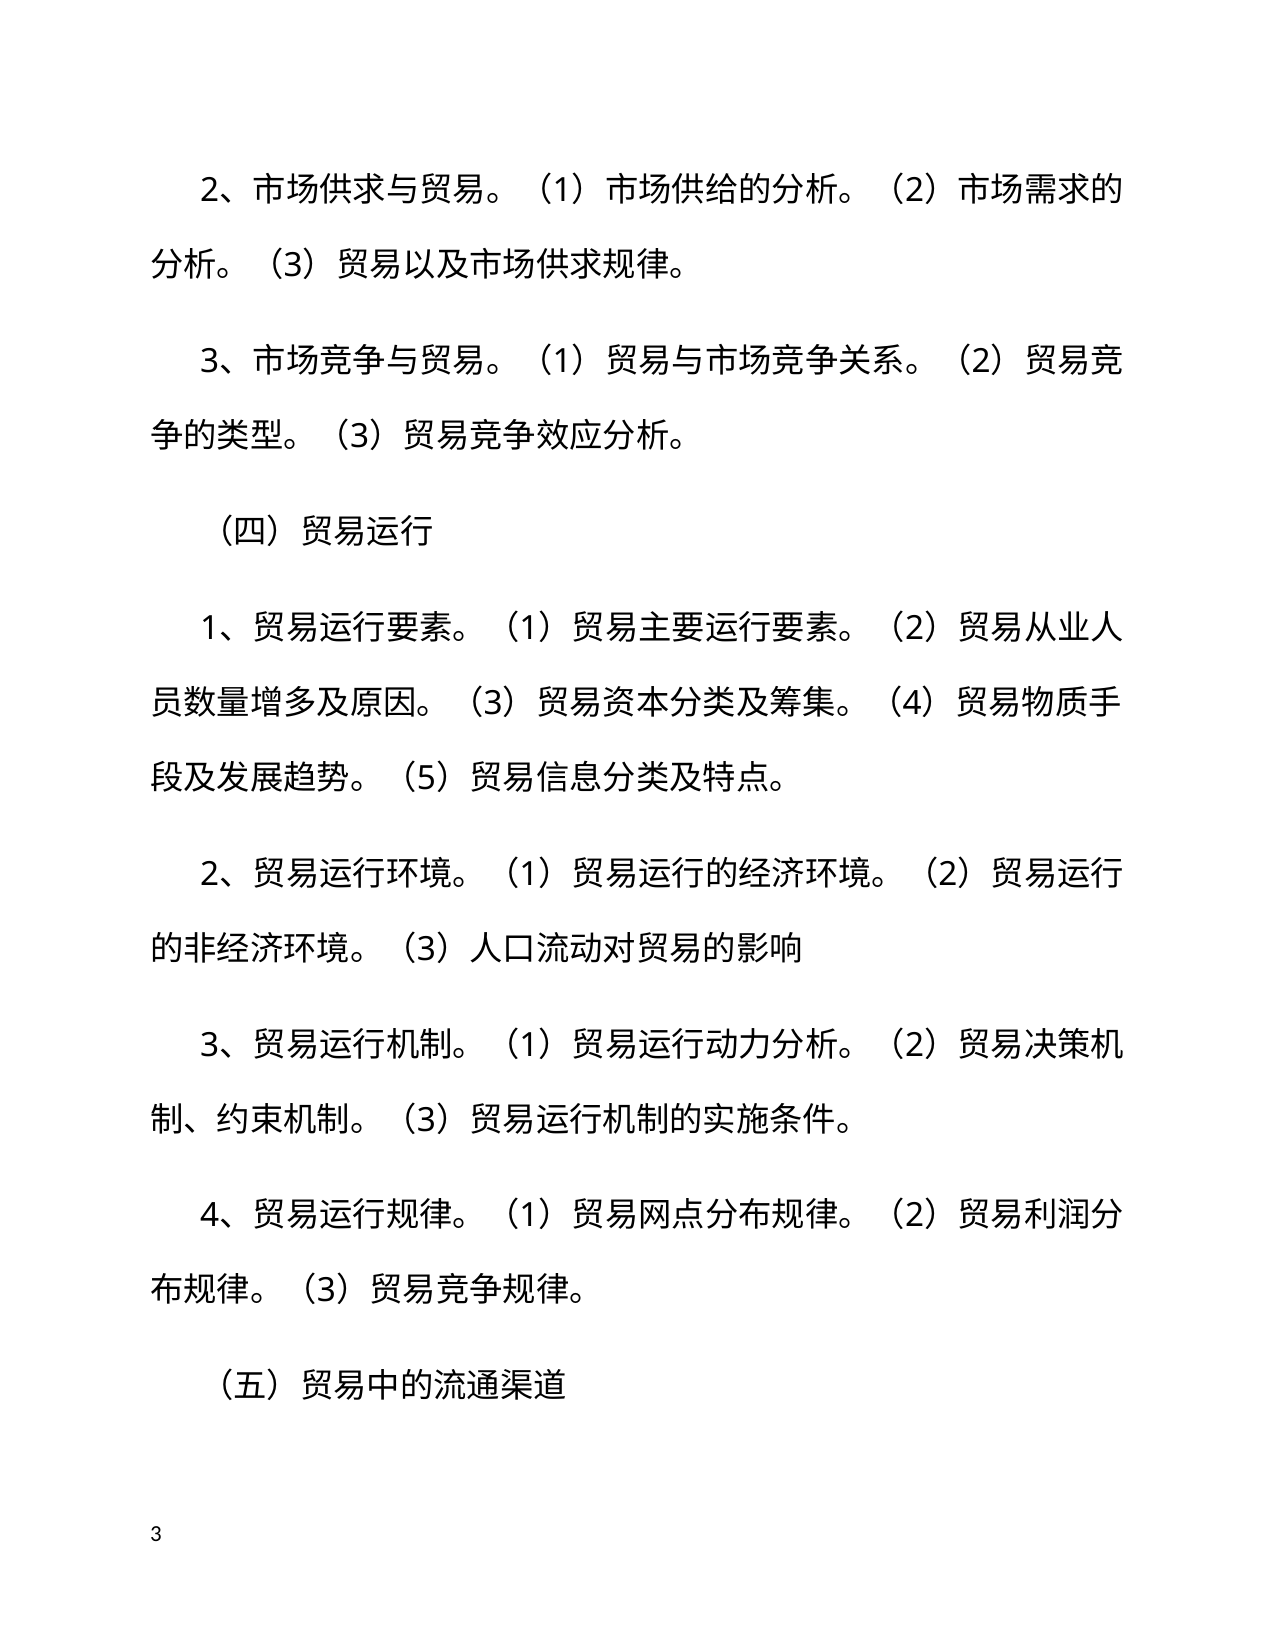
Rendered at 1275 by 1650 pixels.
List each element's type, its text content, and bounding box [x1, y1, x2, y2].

text （四）贸易运行 [150, 492, 1125, 567]
text （五）贸易中的流通渠道 [150, 1346, 1125, 1421]
text 1、贸易运行要素。（1）贸易主要运行要素。（2）贸易从业人员数量增多及原因。（3）贸易资本分类及筹集。（4）贸易物质手段及发展趋势。（5）贸易信息分类及特点。 [150, 587, 1125, 812]
text 3、贸易运行机制。（1）贸易运行动力分析。（2）贸易决策机制、约束机制。（3）贸易运行机制的实施条件。 [150, 1004, 1125, 1154]
text 2、市场供求与贸易。（1）市场供给的分析。（2）市场需求的分析。（3）贸易以及市场供求规律。 [150, 150, 1125, 300]
text 3、市场竞争与贸易。（1）贸易与市场竞争关系。（2）贸易竞争的类型。（3）贸易竞争效应分析。 [150, 321, 1125, 471]
text 4、贸易运行规律。（1）贸易网点分布规律。（2）贸易利润分布规律。（3）贸易竞争规律。 [150, 1175, 1125, 1325]
text 2、贸易运行环境。（1）贸易运行的经济环境。（2）贸易运行的非经济环境。（3）人口流动对贸易的影响 [150, 833, 1125, 983]
